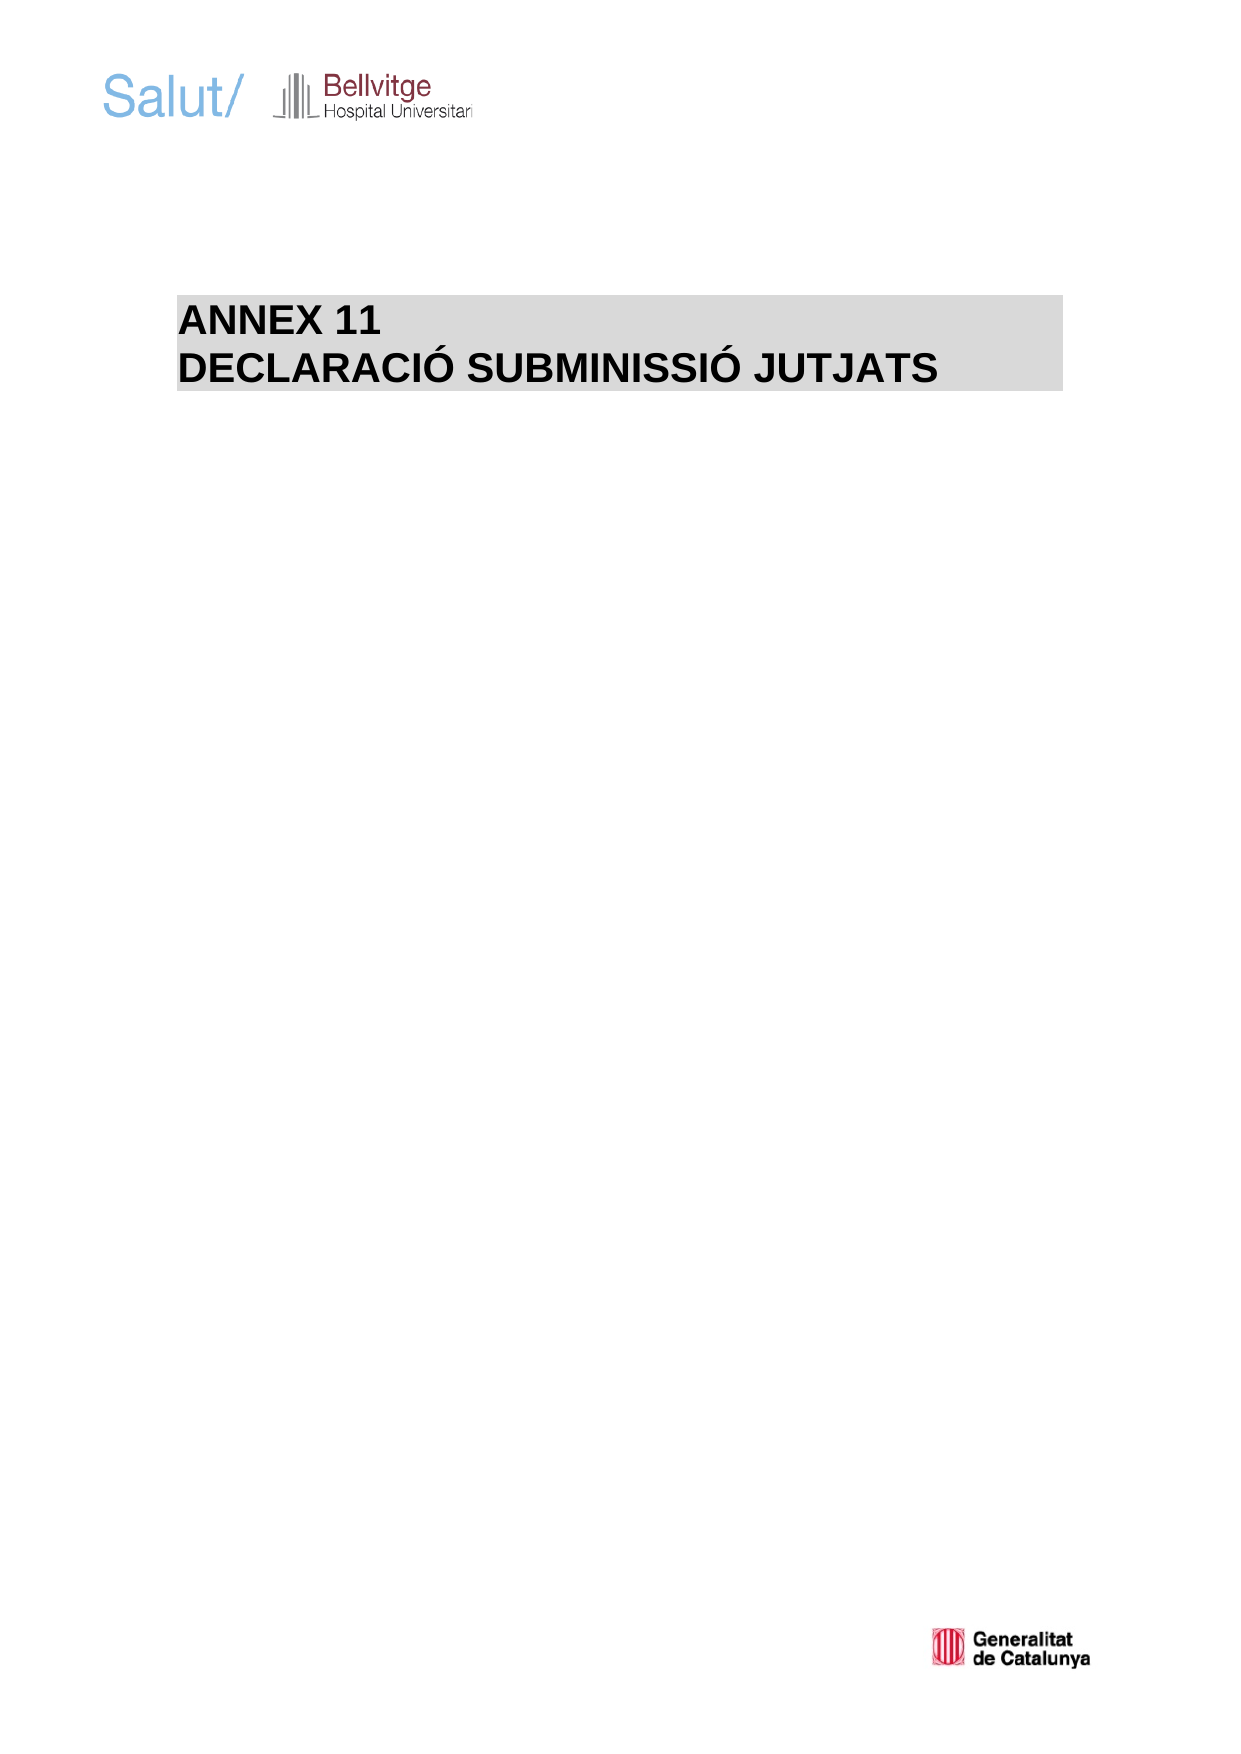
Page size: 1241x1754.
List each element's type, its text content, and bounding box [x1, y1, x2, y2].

text ANNEX 11 [177, 295, 1063, 343]
picture [893, 1621, 1129, 1674]
picture [103, 73, 473, 121]
text DECLARACIÓ SUBMINISSIÓ JUTJATS [177, 343, 1063, 391]
